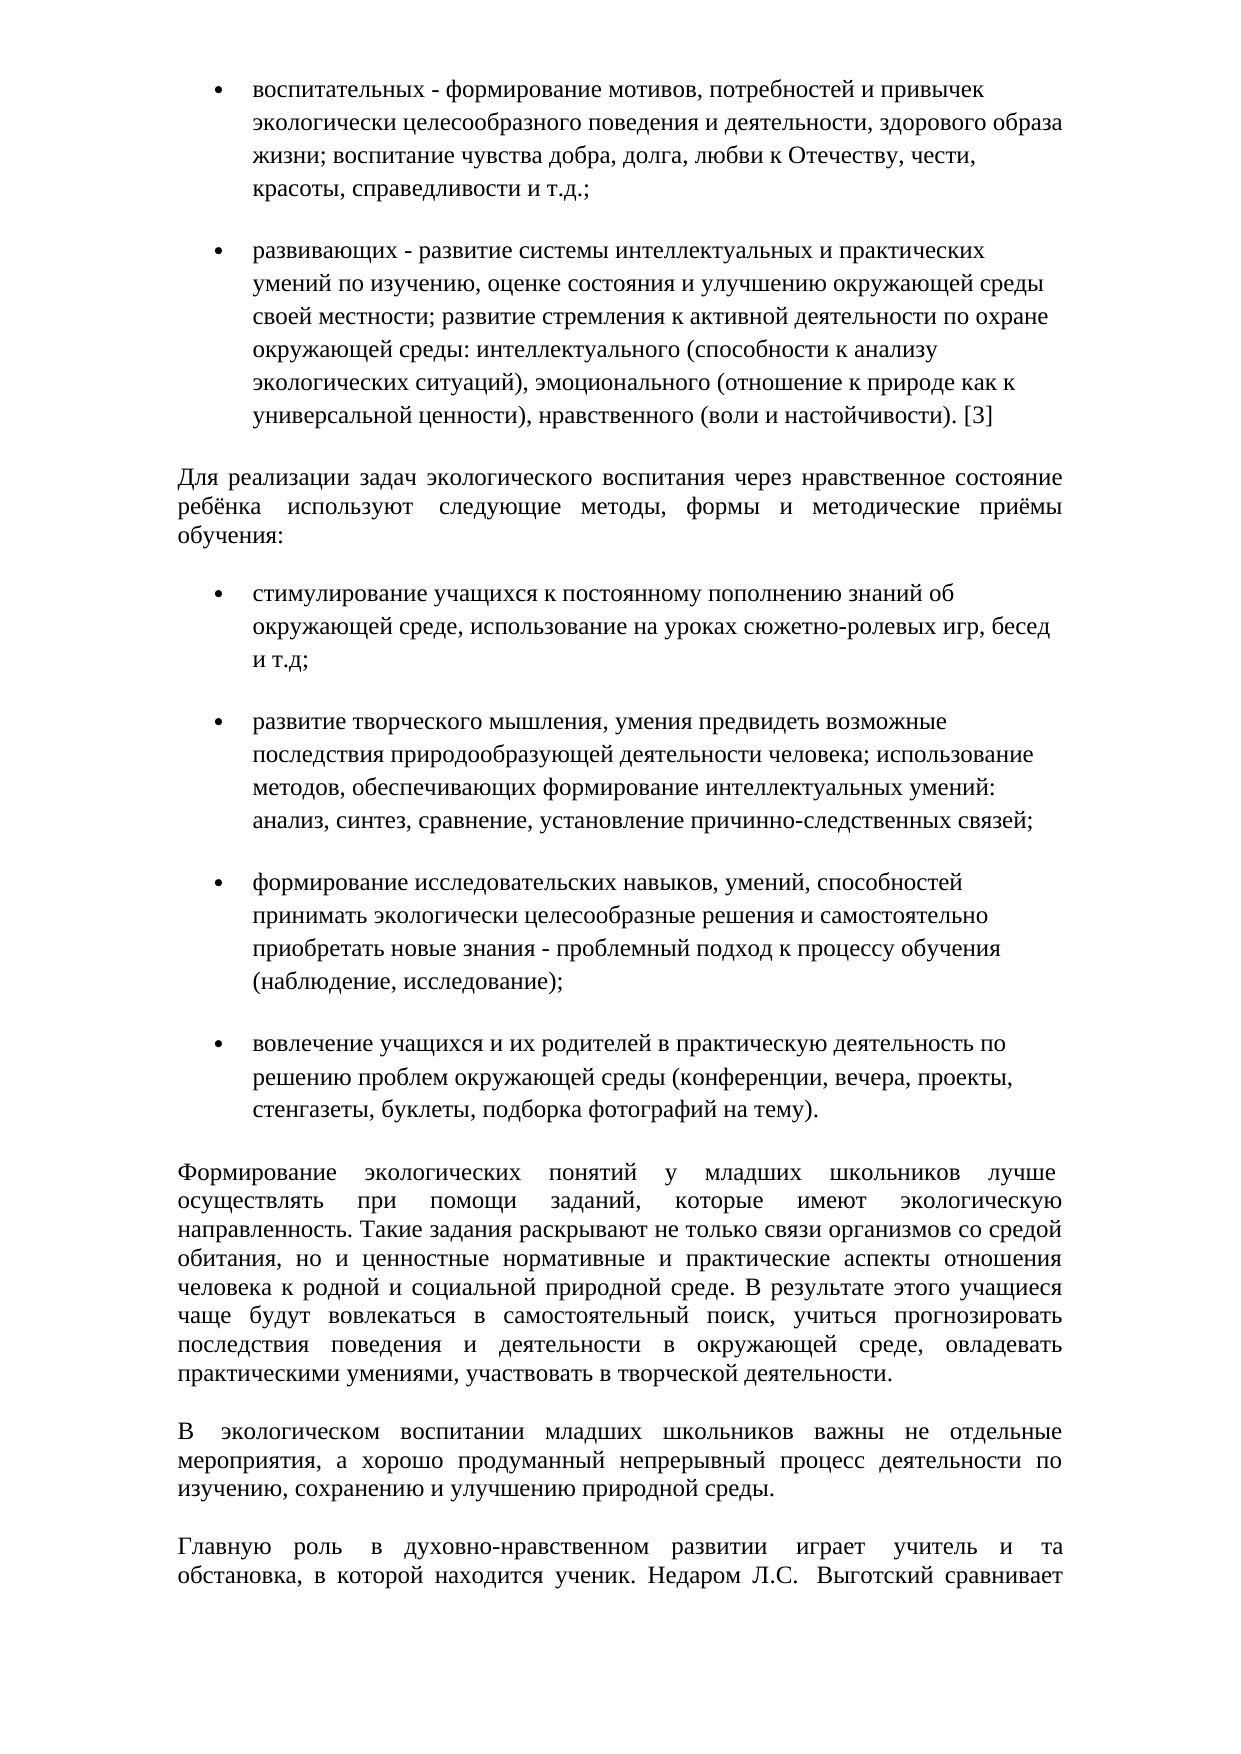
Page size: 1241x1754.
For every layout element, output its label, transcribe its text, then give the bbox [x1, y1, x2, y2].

list воспитательных - формирование мотивов, потребностей и привычек экологически целесообразного поведения и деятельности, здорового образа жизни; воспитание чувства добра, долга, любви к Отечеству, чести, красоты, справедливости и т.д.; [215, 74, 1063, 202]
text Формирование экологических понятий у младших школьников лучше осуществлять при помощи заданий, которые имеют экологическую направленность. Такие задания раскрывают не только связи организмов со средой обитания, но и ценностные нормативные и практические аспекты отношения человека к родной и социальной природной среде. В результате этого учащиеся чаще будут вовлекаться в самостоятельный поиск, учиться прогнозировать последствия поведения и деятельности в окружающей среде, овладевать практическими умениями, участвовать в творческой деятельности. [177, 1157, 1063, 1387]
list развивающих - развитие системы интеллектуальных и практических умений по изучению, оценке состояния и улучшению окружающей среды своей местности; развитие стремления к активной деятельности по охране окружающей среды: интеллектуального (способности к анализу экологических ситуаций), эмоционального (отношение к природе как к универсальной ценности), нравственного (воли и настойчивости). [3] [215, 235, 1063, 429]
list формирование исследовательских навыков, умений, способностей принимать экологически целесообразные решения и самостоятельно приобретать новые знания - проблемный подход к процессу обучения (наблюдение, исследование); [215, 867, 1063, 995]
list стимулирование учащихся к постоянному пополнению знаний об окружающей среде, использование на уроках сюжетно-ролевых игр, бесед и т.д; [215, 578, 1063, 673]
text Для реализации задач экологического воспитания через нравственное состояние ребёнка используют следующие методы, формы и методические приёмы обучения: [177, 462, 1063, 549]
list развитие творческого мышления, умения предвидеть возможные последствия природообразующей деятельности человека; использование методов, обеспечивающих формирование интеллектуальных умений: анализ, синтез, сравнение, установление причинно-следственных связей; [215, 706, 1063, 834]
text В экологическом воспитании младших школьников важны не отдельные мероприятия, а хорошо продуманный непрерывный процесс деятельности по изучению, сохранению и улучшению природной среды. [177, 1416, 1063, 1502]
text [177, 1531, 1063, 1589]
list вовлечение учащихся и их родителей в практическую деятельность по решению проблем окружающей среды (конференции, вечера, проекты, стенгазеты, буклеты, подборка фотографий на тему). [215, 1028, 1063, 1123]
